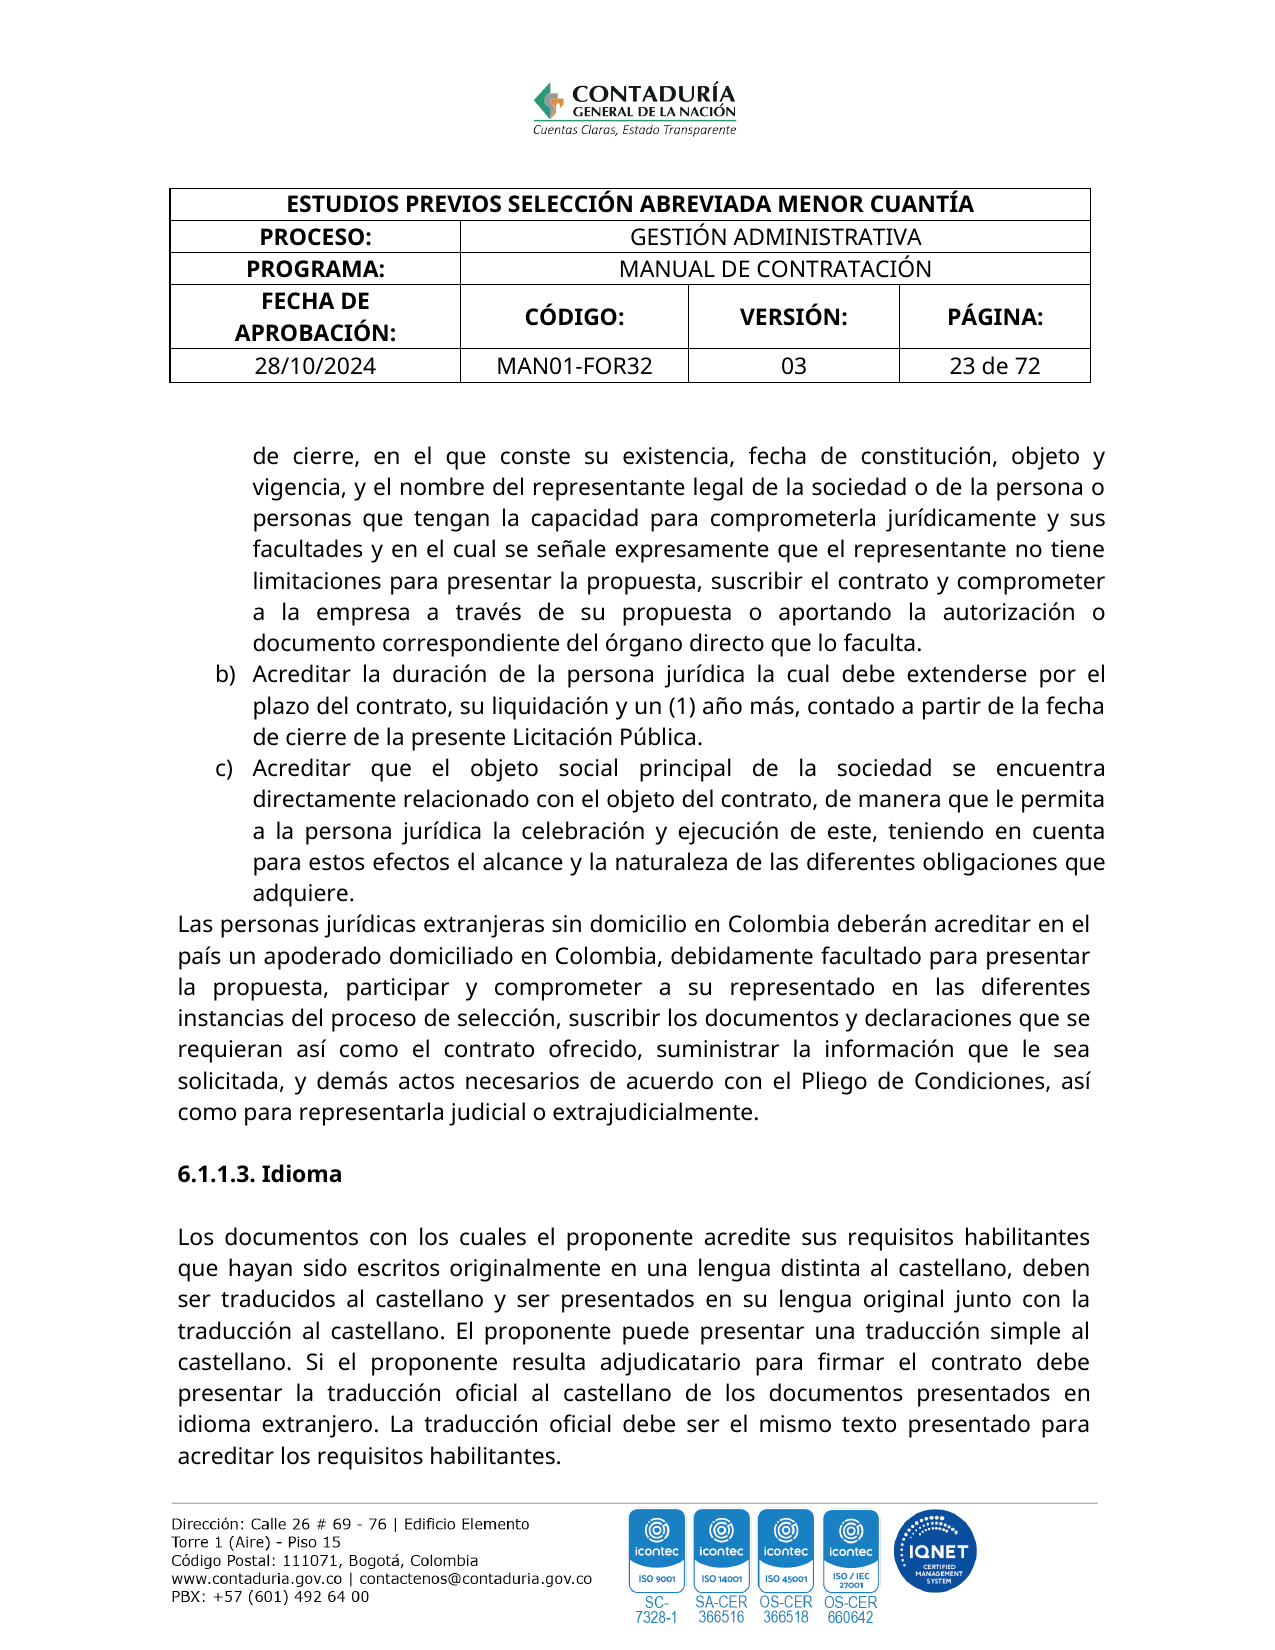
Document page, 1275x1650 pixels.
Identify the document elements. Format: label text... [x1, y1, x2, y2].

picture [177, 29, 1093, 188]
picture [0, 1495, 1273, 1628]
list Acreditar que el objeto social principal de la sociedad se encuentra directamente relacionado con el objeto del contrato, de manera que le permita a la persona jurídica la celebración y ejecución de este, teniendo en cuenta para estos efectos el alcance y la naturaleza de las diferentes obligaciones que adquiere. [215, 752, 1106, 908]
text Las personas jurídicas extranjeras sin domicilio en Colombia deberán acreditar en el país un apoderado domiciliado en Colombia, debidamente facultado para presentar la propuesta, participar y comprometer a su representado en las diferentes instancias del proceso de selección, suscribir los documentos y declaraciones que se requieran así como el contrato ofrecido, suministrar la información que le sea solicitada, y demás actos necesarios de acuerdo con el Pliego de Condiciones, así como para representarla judicial o extrajudicialmente. [177, 908, 1092, 1127]
list Acreditar la duración de la persona jurídica la cual debe extenderse por el plazo del contrato, su liquidación y un (1) año más, contado a partir de la fecha de cierre de la presente Licitación Pública. [215, 658, 1106, 752]
text Los documentos con los cuales el proponente acredite sus requisitos habilitantes que hayan sido escritos originalmente en una lengua distinta al castellano, deben ser traducidos al castellano y ser presentados en su lengua original junto con la traducción al castellano. El proponente puede presentar una traducción simple al castellano. Si el proponente resulta adjudicatario para firmar el contrato debe presentar la traducción oficial al castellano de los documentos presentados en idioma extranjero. La traducción oficial debe ser el mismo texto presentado para acreditar los requisitos habilitantes. [177, 1221, 1092, 1471]
text 6.1.1.3. Idioma [177, 1158, 1092, 1189]
